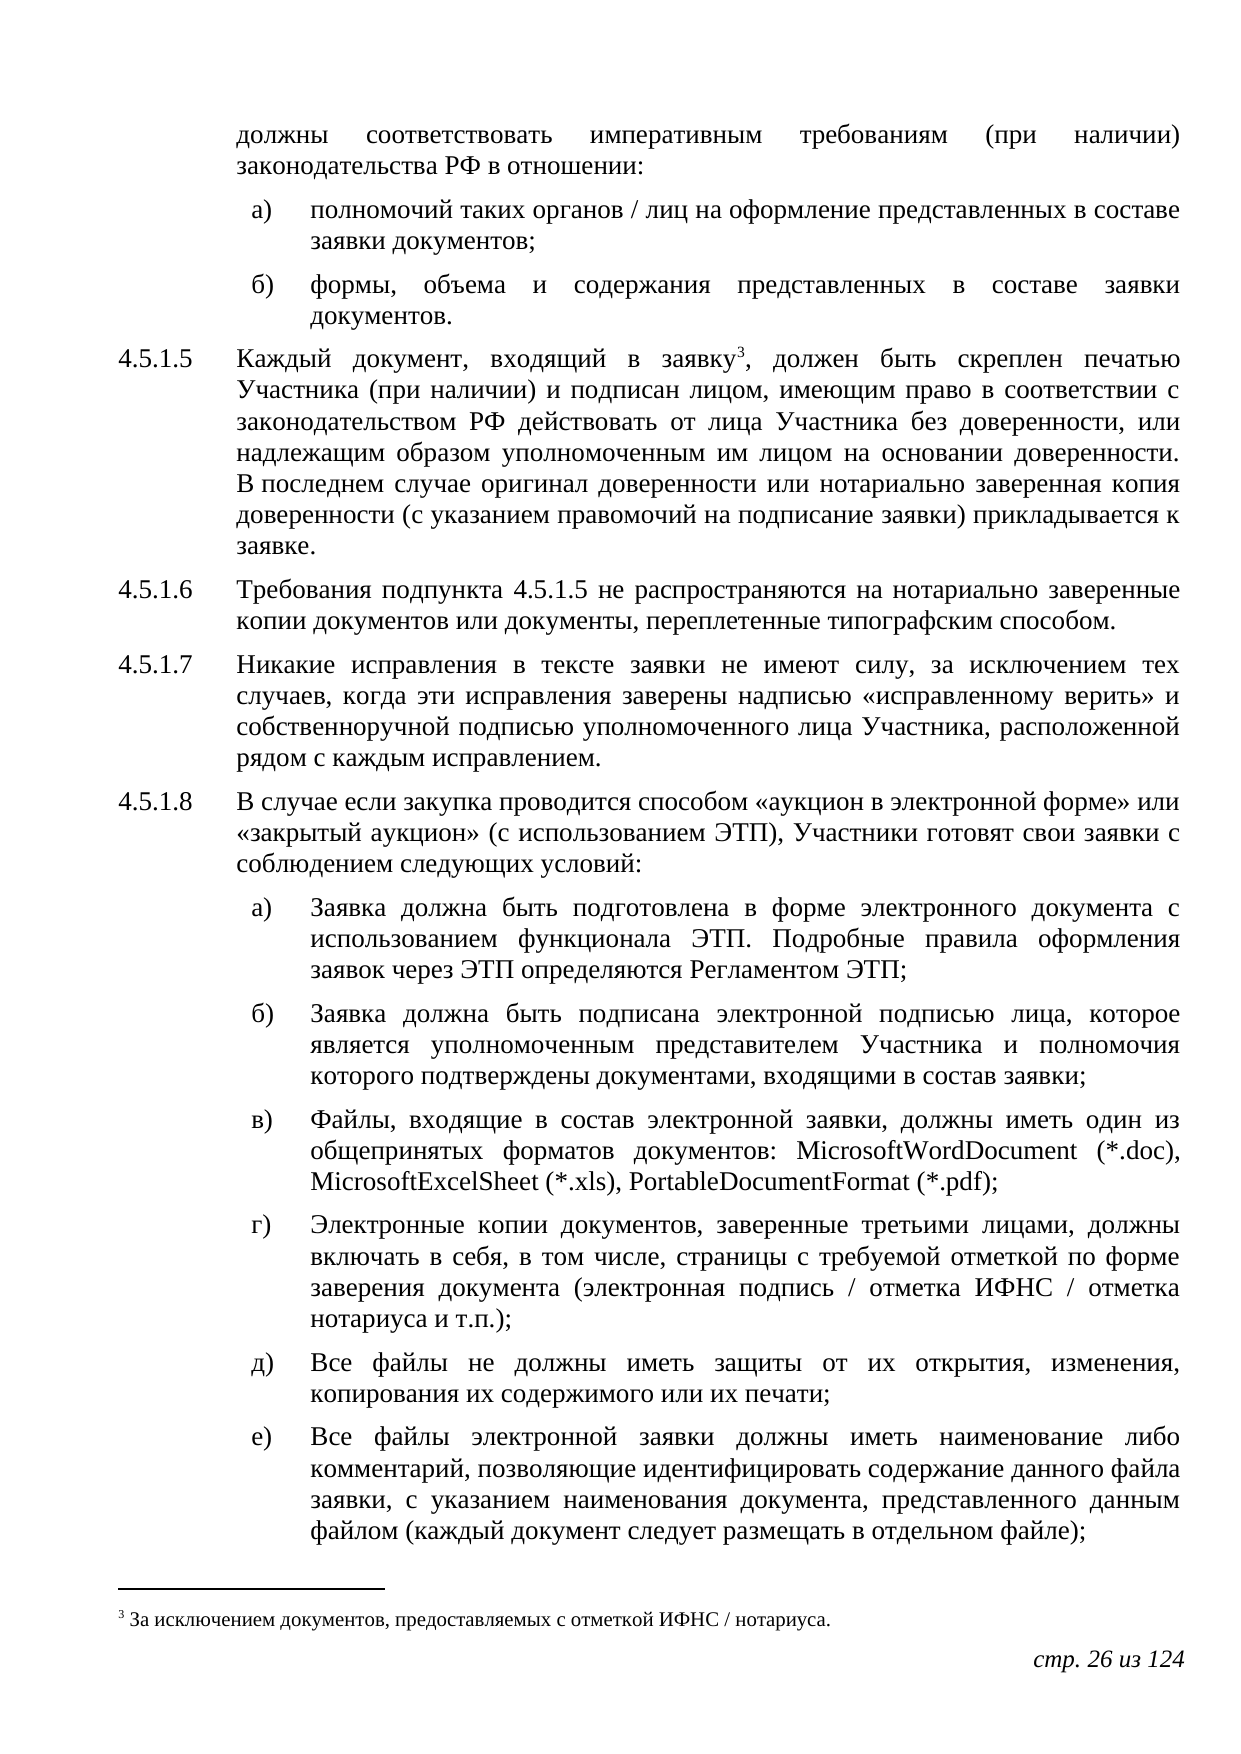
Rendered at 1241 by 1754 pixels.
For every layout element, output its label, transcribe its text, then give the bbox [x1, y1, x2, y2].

list Никакие исправления в тексте заявки не имеют силу, за исключением тех случаев, когда эти исправления заверены надписью «исправленному верить» и собственноручной подписью уполномоченного лица Участника, расположенной рядом с каждым исправлением. [118, 648, 1181, 772]
list формы, объема и содержания представленных в составе заявки документов. [251, 268, 1181, 330]
text Файлы, входящие в состав электронной заявки, должны иметь один из общепринятых форматов документов: MicrosoftWordDocument (*.doc), MicrosoftExcelSheet (*.xls), PortableDocumentFormat (*.pdf); [251, 1103, 1181, 1196]
text Электронные копии документов, заверенные третьими лицами, должны включать в себя, в том числе, страницы с требуемой отметкой по форме заверения документа (электронная подпись / отметка ИФНС / отметка нотариуса и т.п.); [251, 1209, 1181, 1333]
text Все файлы электронной заявки должны иметь наименование либо комментарий, позволяющие идентифицировать содержание данного файла заявки, с указанием наименования документа, представленного данным файлом (каждый документ следует размещать в отдельном файле); [251, 1421, 1181, 1545]
text В случае если закупка проводится способом «аукцион в электронной форме» или «закрытый аукцион» (с использованием ЭТП), Участники готовят свои заявки с соблюдением следующих условий: [118, 785, 1181, 878]
text Заявка должна быть подписана электронной подписью лица, которое является уполномоченным представителем Участника и полномочия которого подтверждены документами, входящими в состав заявки; [251, 997, 1181, 1090]
list Требования подпункта 4.5.1.5 не распространяются на нотариально заверенные копии документов или документы, переплетенные типографским способом. [118, 573, 1181, 635]
list полномочий таких органов / лиц на оформление представленных в составе заявки документов; [251, 193, 1181, 255]
text Все файлы не должны иметь защиты от их открытия, изменения, копирования их содержимого или их печати; [251, 1346, 1181, 1408]
list Каждый документ, входящий в заявку, должен быть скреплен печатью Участника (при наличии) и подписан лицом, имеющим право в соответствии с законодательством РФ действовать от лица Участника без доверенности, или надлежащим образом уполномоченным им лицом на основании доверенности. В последнем случае оригинал доверенности или нотариально заверенная копия доверенности (с указанием правомочий на подписание заявки) прикладывается к заявке. [118, 342, 1181, 561]
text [118, 118, 1181, 180]
text Заявка должна быть подготовлена в форме электронного документа с использованием функционала ЭТП. Подробные правила оформления заявок через ЭТП определяются Регламентом ЭТП; [251, 891, 1181, 984]
